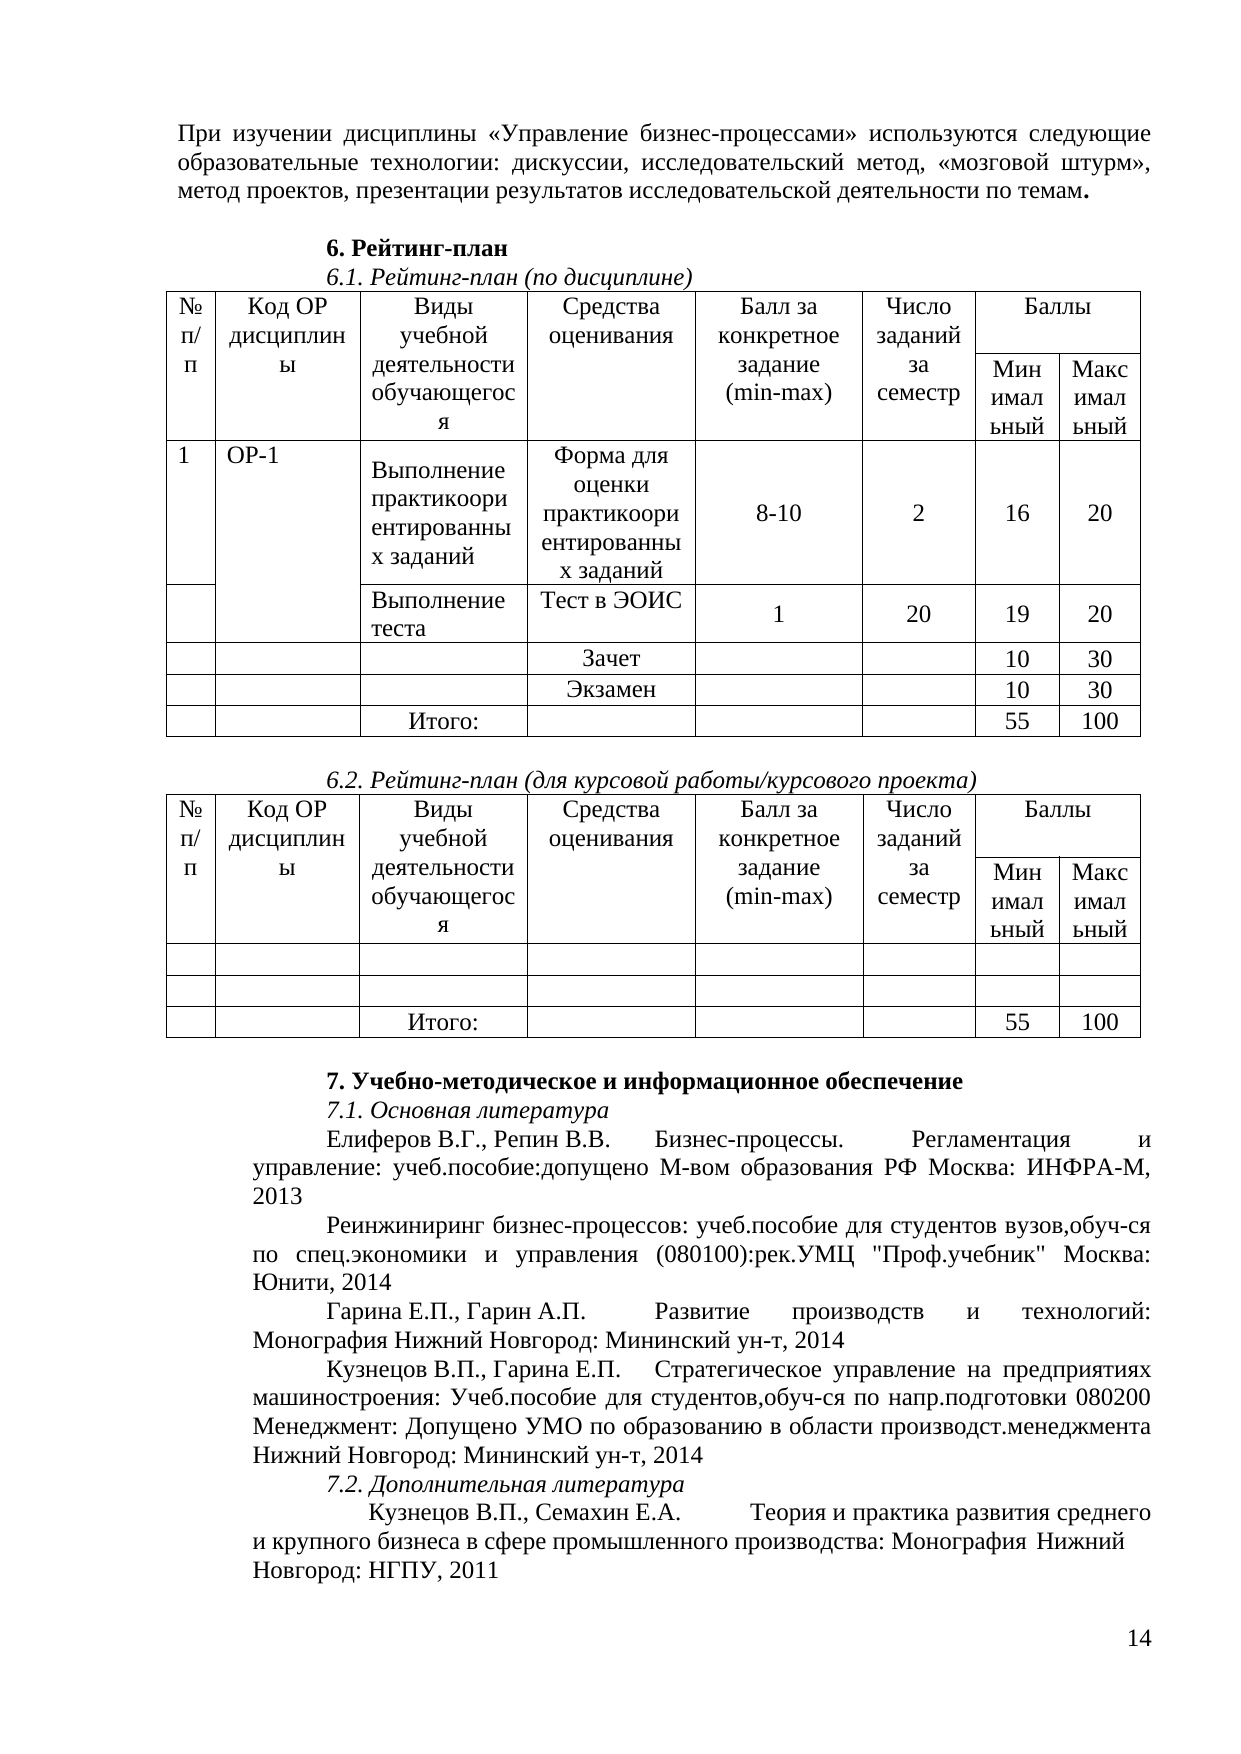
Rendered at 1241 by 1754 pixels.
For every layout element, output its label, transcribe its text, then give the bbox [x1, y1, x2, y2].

text Елиферов В.Г., Репин В.В. Бизнес-процессы. Регламентация и управление: учеб.пособие:допущено М-вом образования РФ Москва: ИНФРА-М, 2013 [252, 1124, 1152, 1210]
table_cell [696, 675, 862, 705]
table_cell ОР-1 [216, 441, 360, 642]
table_cell [216, 944, 359, 974]
table_cell Выполнение практикоориентированных заданий [361, 441, 527, 584]
table_cell Итого: [361, 706, 527, 736]
text 6. Рейтинг-план [252, 233, 1152, 262]
table_header № п/п [167, 292, 215, 440]
table_cell 2 [863, 441, 975, 584]
table_header № п/п [167, 795, 215, 943]
table_cell [167, 643, 215, 673]
table_header Виды учебной деятельности обучающегося [361, 292, 527, 440]
table_cell [167, 944, 215, 974]
table_cell Выполнение теста [361, 585, 527, 642]
table_cell [216, 1007, 359, 1037]
table_cell [696, 643, 862, 673]
table_cell [1060, 976, 1140, 1006]
text Реинжиниринг бизнес-процессов: учеб.пособие для студентов вузов,обуч-ся по спец.экономики и управления (080100):рек.УМЦ "Проф.учебник" Москва: Юнити, 2014 [252, 1210, 1152, 1296]
table_cell 55 [976, 1007, 1059, 1037]
table_header Средства оценивания [528, 795, 695, 943]
text Кузнецов В.П., Семахин Е.А. Теория и практика развития среднего и крупного бизнеса в сфере промышленного производства: Монография Нижний Новгород: НГПУ, 2011 [252, 1497, 1152, 1584]
table_header Средства оценивания [528, 292, 695, 440]
table_cell Максимальный [1060, 354, 1140, 440]
table_header Балл за конкретное задание (min-max) [696, 795, 863, 943]
table_cell [1060, 944, 1140, 974]
text Гарина Е.П., Гарин А.П. Развитие производств и технологий: Монография Нижний Новгород: Мининский ун-т, 2014 [252, 1296, 1152, 1354]
table_cell 20 [863, 585, 975, 642]
table_cell Минимальный [976, 858, 1059, 943]
table_cell 100 [1060, 706, 1140, 736]
table_header Число заданий за семестр [863, 292, 975, 440]
table_cell [863, 706, 975, 736]
table_cell Тест в ЭОИС [528, 585, 695, 642]
text 6.1. Рейтинг-план (по дисциплине) [252, 262, 1152, 291]
table_cell [167, 706, 215, 736]
table_cell [863, 643, 975, 673]
table_cell [360, 976, 527, 1006]
table_cell [528, 706, 695, 736]
text 6.2. Рейтинг-план (для курсовой работы/курсового проекта) [252, 765, 1152, 794]
text При изучении дисциплины «Управление бизнес-процессами» используются следующие образовательные технологии: дискуссии, исследовательский метод, «мозговой штурм», метод проектов, презентации результатов исследовательской деятельности по темам. [177, 118, 1152, 204]
table_cell [696, 976, 863, 1006]
table_cell [976, 976, 1059, 1006]
table_cell 55 [976, 706, 1059, 736]
table_cell 30 [1060, 675, 1140, 705]
table_cell [360, 944, 527, 974]
table_cell [361, 643, 527, 673]
table_cell Форма для оценки практикоориентированных заданий [528, 441, 695, 584]
table_cell [528, 1007, 695, 1037]
table_cell 30 [1060, 643, 1140, 673]
table_cell [216, 706, 360, 736]
table_cell 8-10 [696, 441, 862, 584]
table_cell 20 [1060, 441, 1140, 584]
table_cell [976, 944, 1059, 974]
table_cell [361, 675, 527, 705]
table_cell 1 [167, 441, 215, 584]
table_cell Экзамен [528, 675, 695, 705]
table_cell 19 [976, 585, 1059, 642]
table_cell [696, 706, 862, 736]
table_cell Итого: [360, 1007, 527, 1037]
table_header Число заданий за семестр [864, 795, 975, 943]
text 7. Учебно-методическое и информационное обеспечение [252, 1066, 1152, 1095]
table_header Баллы [976, 795, 1140, 856]
table_cell 16 [976, 441, 1059, 584]
table_cell [216, 675, 360, 705]
table_cell [864, 1007, 975, 1037]
table_cell 10 [976, 675, 1059, 705]
table_cell [864, 976, 975, 1006]
table_cell Зачет [528, 643, 695, 673]
table_cell [167, 1007, 215, 1037]
table_header Балл за конкретное задание (min-max) [696, 292, 862, 440]
table_cell [696, 944, 863, 974]
table_header Код ОР дисциплины [216, 292, 360, 440]
table_cell [528, 976, 695, 1006]
text Кузнецов В.П., Гарина Е.П. Стратегическое управление на предприятиях машиностроения: Учеб.пособие для студентов,обуч-ся по напр.подготовки 080200 Менеджмент: Допущено УМО по образованию в области производст.менеджмента Нижний Новгород: Мининский ун-т, 2014 [252, 1354, 1152, 1469]
text 7.1. Основная литература [252, 1095, 1152, 1124]
table_cell 10 [976, 643, 1059, 673]
table_cell [216, 643, 360, 673]
table_cell [216, 976, 359, 1006]
table_cell Минимальный [976, 354, 1059, 440]
table_cell 100 [1060, 1007, 1140, 1037]
table_cell 20 [1060, 585, 1140, 642]
text 7.2. Дополнительная литература [252, 1469, 1152, 1497]
table_cell [167, 976, 215, 1006]
table_cell 1 [696, 585, 862, 642]
table_cell [167, 675, 215, 705]
table_cell [167, 585, 215, 642]
table_cell [864, 944, 975, 974]
table_cell [863, 675, 975, 705]
table_cell [528, 944, 695, 974]
table_header Виды учебной деятельности обучающегося [360, 795, 527, 943]
table_cell Максимальный [1060, 858, 1140, 943]
table_header Баллы [976, 292, 1140, 353]
table_header Код ОР дисциплины [216, 795, 359, 943]
table_cell [696, 1007, 863, 1037]
